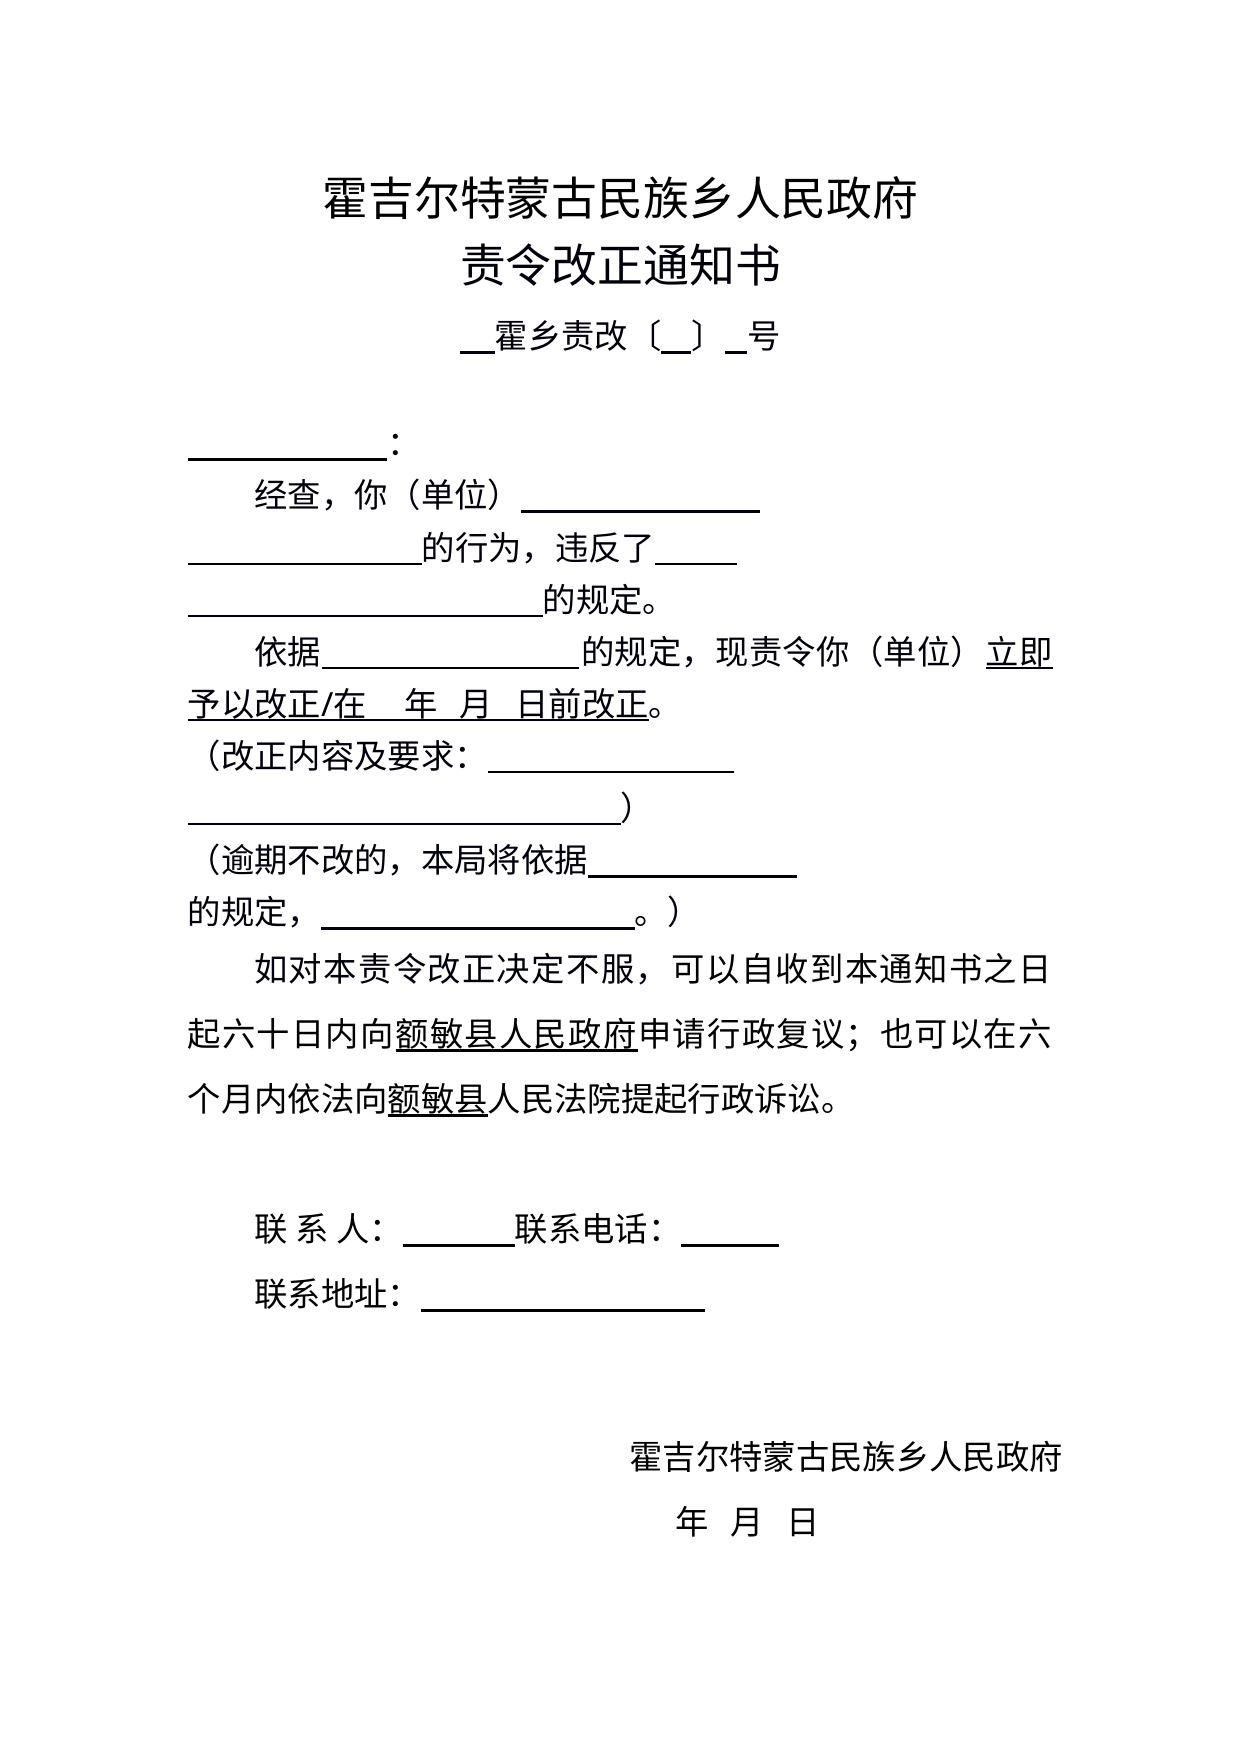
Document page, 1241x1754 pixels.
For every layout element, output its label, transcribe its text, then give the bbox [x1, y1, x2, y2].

text 的行为，违反了 [187, 518, 1053, 570]
text 经查，你（单位） [187, 466, 1053, 518]
text 责令改正通知书 [187, 229, 1053, 295]
text （逾期不改的，本局将依据 [187, 831, 1053, 883]
text （改正内容及要求： [187, 727, 1053, 779]
text 的规定， 。） [187, 883, 1053, 935]
text ： [187, 414, 1053, 466]
text 依据 的规定，现责令你（单位）立即予以改正/在 年 月 日前改正。 [187, 622, 1053, 727]
text 联 系 人： 联系电话： [187, 1195, 1053, 1260]
text 霍吉尔特蒙古民族乡人民政府 [187, 162, 1053, 229]
text 霍吉尔特蒙古民族乡人民政府 [187, 1422, 1062, 1487]
text 的规定。 [187, 570, 1053, 622]
text 如对本责令改正决定不服，可以自收到本通知书之日起六十日内向额敏县人民政府申请行政复议；也可以在六个月内依法向额敏县人民法院提起行政诉讼。 [187, 935, 1053, 1130]
text 霍乡责改〔 〕 号 [187, 295, 1053, 362]
text ） [187, 779, 1053, 831]
text 年 月 日 [187, 1487, 986, 1552]
text 联系地址： [187, 1260, 1053, 1325]
